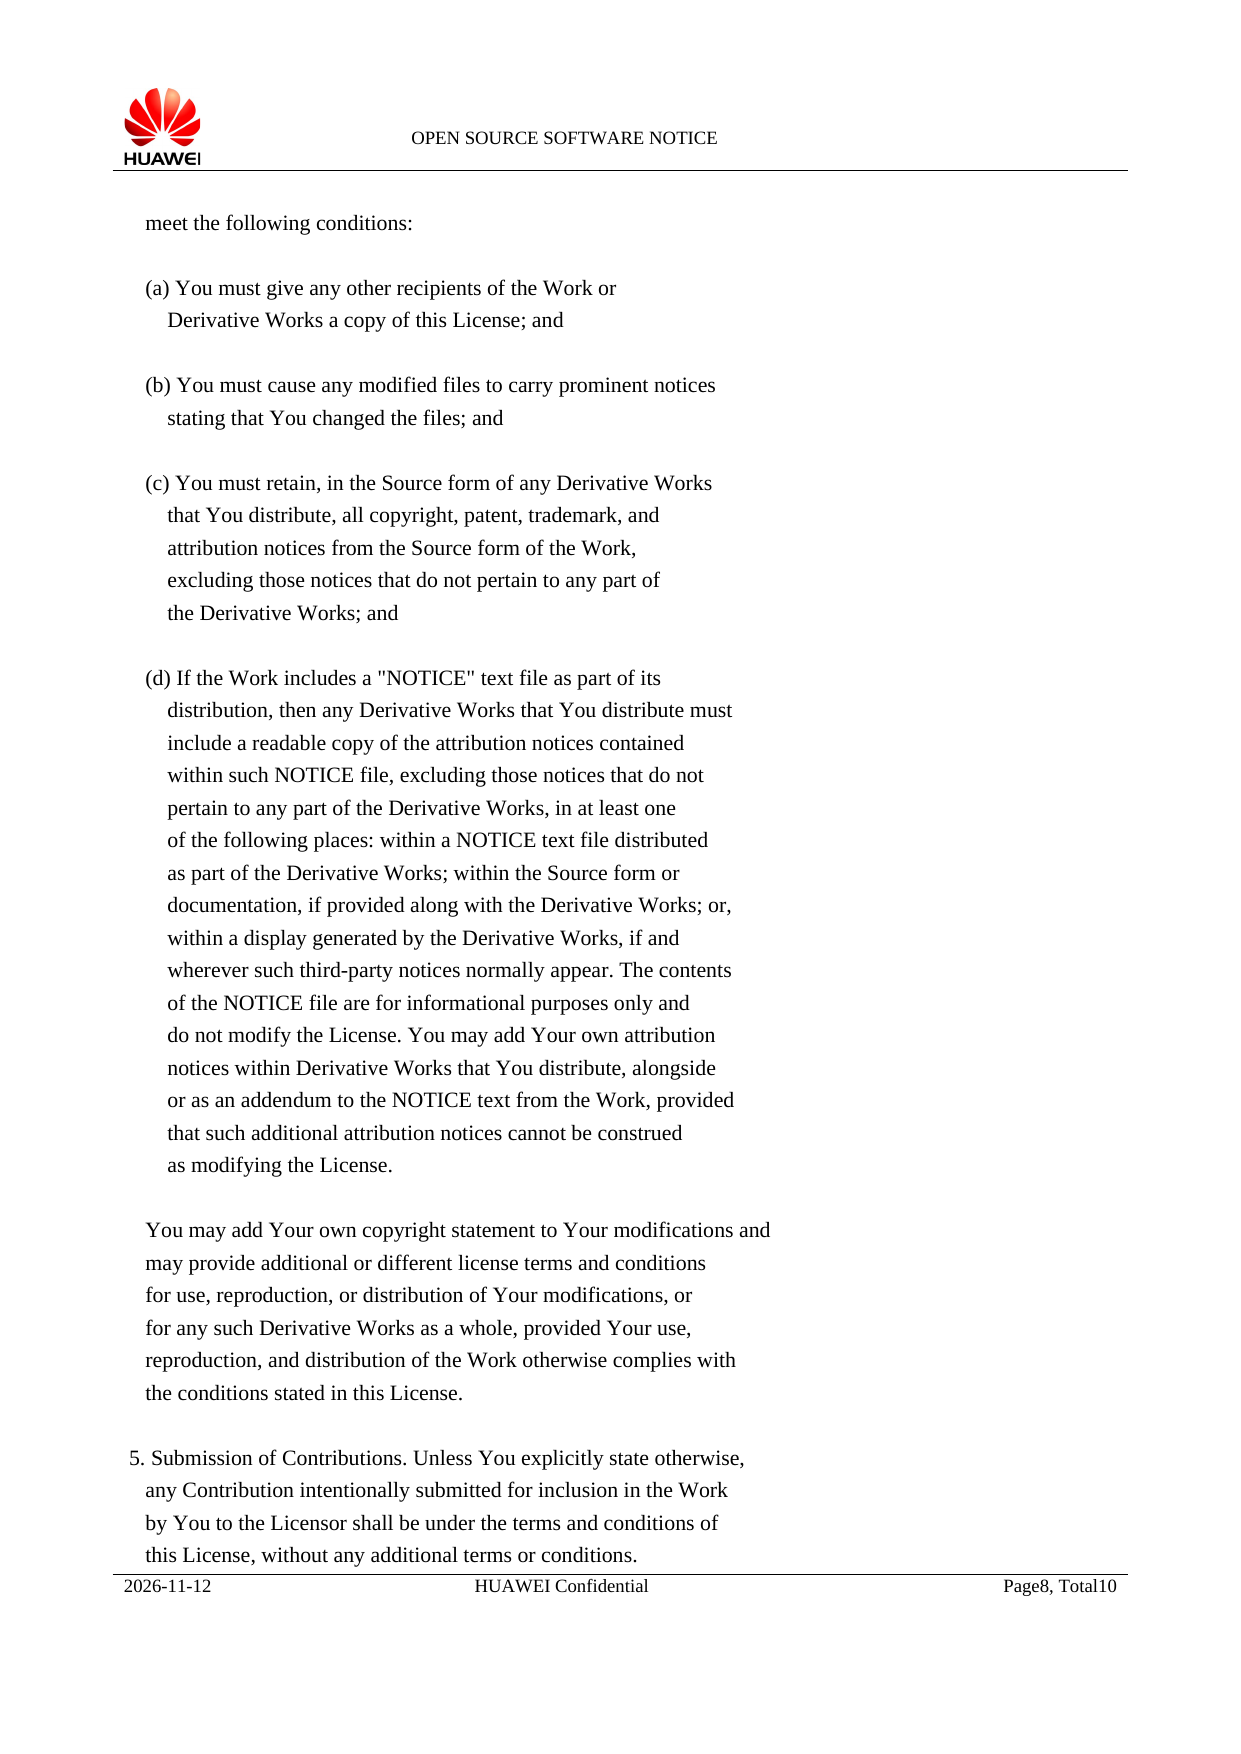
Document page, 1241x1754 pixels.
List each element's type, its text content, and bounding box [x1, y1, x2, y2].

picture [124, 88, 201, 165]
